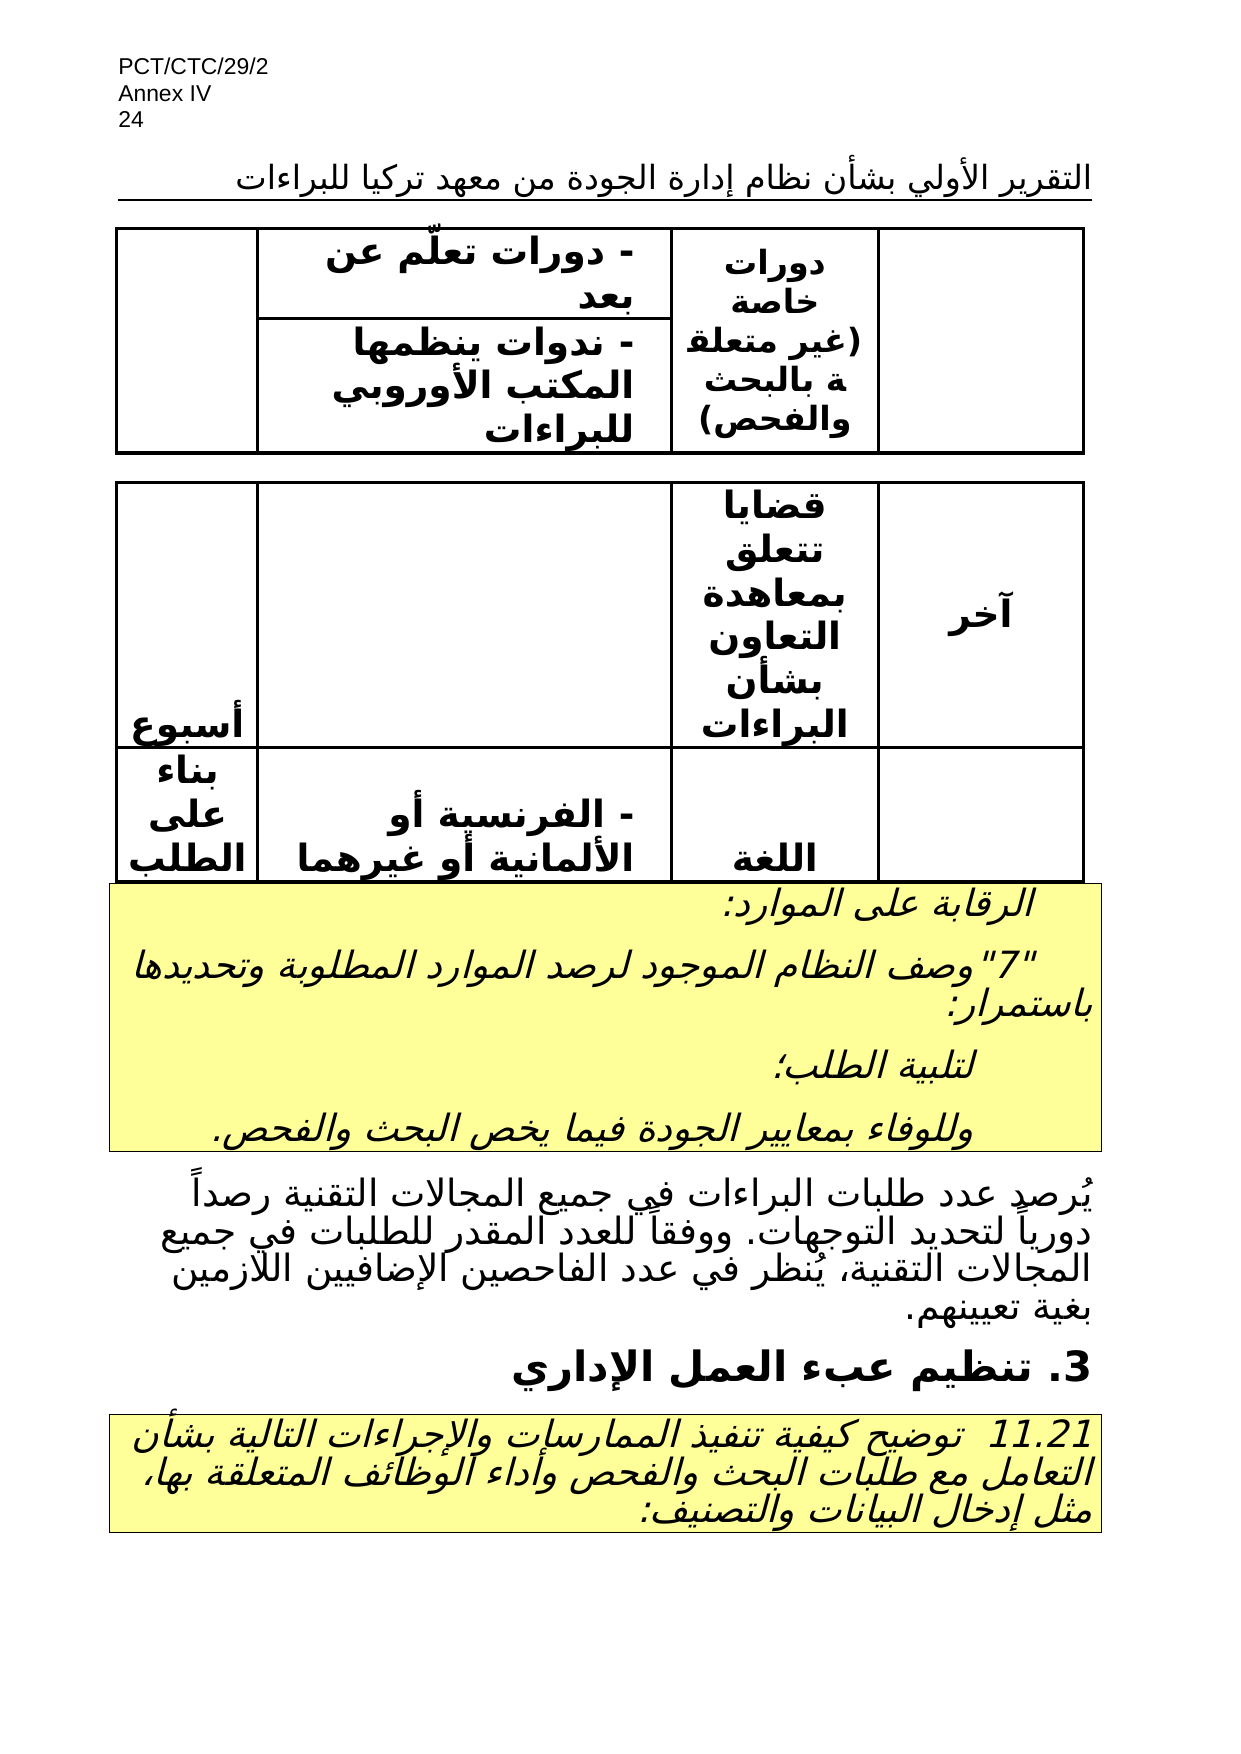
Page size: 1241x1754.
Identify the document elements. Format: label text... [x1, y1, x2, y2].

text يُرصد عدد طلبات البراءات في جميع المجالات التقنية رصداً دورياً لتحديد التوجهات. ووفقاً للعدد المقدر للطلبات في جميع المجالات التقنية، يُنظر في عدد الفاحصين الإضافيين اللازمين بغية تعيينهم. [118, 1177, 1092, 1327]
table_cell اللغة [673, 749, 877, 880]
text لتلبية الطلب؛ [110, 1046, 1101, 1086]
subtitle 3. تنظيم عبء العمل الإداري [920, 1352, 1092, 1389]
table_cell - ندوات ينظمها المكتب الأوروبي للبراءات [259, 320, 670, 451]
text وللوفاء بمعايير الجودة فيما يخص البحث والفحص. [110, 1108, 1101, 1151]
subtitle 3. تنظيم عبء العمل الإداري [615, 1352, 965, 1389]
table_cell [880, 749, 1082, 880]
table_cell دورات خاصة (غير متعلقة بالبحث والفحص) [673, 230, 877, 451]
table_cell [118, 230, 256, 451]
table_cell - الفرنسية أو الألمانية أو غيرهما [259, 749, 670, 880]
text "7" وصف النظام الموجود لرصد الموارد المطلوبة وتحديدها باستمرار: [110, 946, 1101, 1024]
table_header [259, 484, 670, 746]
table_cell - دورات تعلّم عن بعد [259, 230, 670, 317]
table_header قضايا تتعلق بمعاهدة التعاون بشأن البراءات [673, 484, 877, 746]
table_header أسبوع [118, 484, 256, 746]
table_cell بناء على الطلب [118, 749, 256, 880]
text الرقابة على الموارد: [110, 884, 1101, 924]
subtitle 3. تنظيم عبء العمل الإداري [118, 1352, 621, 1389]
text 11.21 توضيح كيفية تنفيذ الممارسات والإجراءات التالية بشأن التعامل مع طلبات البحث والفحص وأداء الوظائف المتعلقة بها، مثل إدخال البيانات والتصنيف: [110, 1415, 1101, 1532]
table_header آخر [880, 484, 1082, 746]
